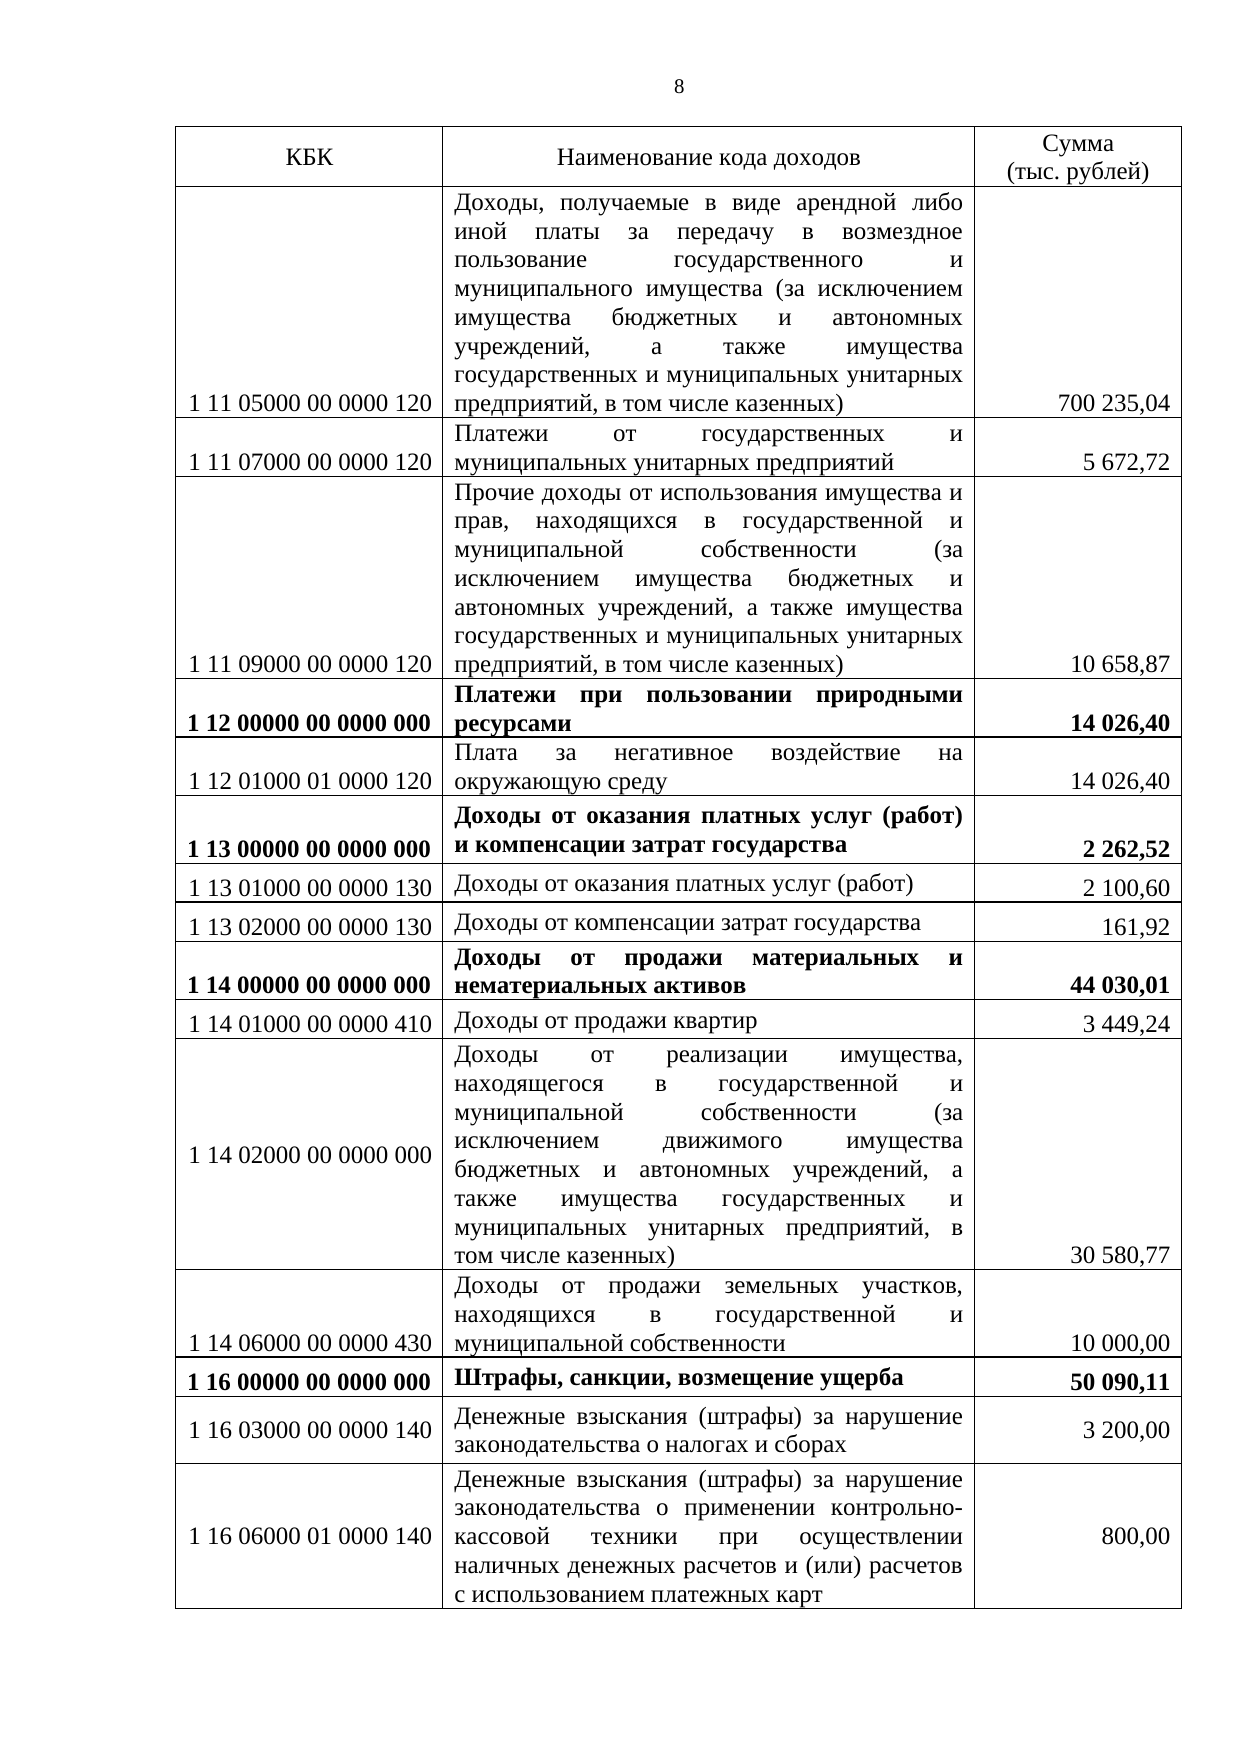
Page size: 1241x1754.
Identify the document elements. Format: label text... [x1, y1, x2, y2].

table_cell 10 658,87 [975, 477, 1181, 678]
table_cell Штрафы, санкции, возмещение ущерба [443, 1358, 974, 1396]
table_cell 1 14 01000 00 0000 410 [176, 1000, 442, 1038]
table_cell Плата за негативное воздействие на окружающую среду [443, 738, 974, 795]
table_cell 1 14 02000 00 0000 000 [176, 1039, 442, 1269]
table_cell 1 16 00000 00 0000 000 [176, 1358, 442, 1396]
table_cell 5 672,72 [975, 418, 1181, 476]
table_cell 30 580,77 [975, 1039, 1181, 1269]
table_cell 161,92 [975, 903, 1181, 941]
table_cell 1 14 00000 00 0000 000 [176, 942, 442, 999]
table_cell Денежные взыскания (штрафы) за нарушение законодательства о налогах и сборах [443, 1397, 974, 1463]
table_cell Доходы, получаемые в виде арендной либо иной платы за передачу в возмездное пользование государственного и муниципального имущества (за исключением имущества бюджетных и автономных учреждений, а также имущества государственных и муниципальных унитарных предприятий, в том числе казенных) [443, 187, 974, 417]
table_cell 2 100,60 [975, 864, 1181, 901]
table_cell Доходы от продажи материальных и нематериальных активов [443, 942, 974, 999]
table_cell 1 16 06000 01 0000 140 [176, 1464, 442, 1607]
table_cell Доходы от продажи земельных участков, находящихся в государственной и муниципальной собственности [443, 1270, 974, 1356]
table_cell Доходы от оказания платных услуг (работ) и компенсации затрат государства [443, 796, 974, 862]
table_header Наименование кода доходов [443, 127, 974, 186]
table_cell 10 000,00 [975, 1270, 1181, 1356]
table_cell 1 14 06000 00 0000 430 [176, 1270, 442, 1356]
table_cell 1 13 01000 00 0000 130 [176, 864, 442, 901]
table_cell 1 12 01000 01 0000 120 [176, 738, 442, 795]
table_cell Платежи от государственных и муниципальных унитарных предприятий [443, 418, 974, 476]
table_cell Доходы от продажи квартир [443, 1000, 974, 1038]
table_cell Доходы от оказания платных услуг (работ) [443, 864, 974, 901]
table_cell 800,00 [975, 1464, 1181, 1607]
table_cell Платежи при пользовании природными ресурсами [443, 679, 974, 736]
table_header Сумма (тыс. рублей) [975, 127, 1181, 186]
table_cell 14 026,40 [975, 738, 1181, 795]
table_cell 14 026,40 [975, 679, 1181, 736]
table_cell 1 12 00000 00 0000 000 [176, 679, 442, 736]
table_cell 700 235,04 [975, 187, 1181, 417]
table_cell 1 11 05000 00 0000 120 [176, 187, 442, 417]
table_header КБК [176, 127, 442, 186]
table_cell 1 16 03000 00 0000 140 [176, 1397, 442, 1463]
table_cell Денежные взыскания (штрафы) за нарушение законодательства о применении контрольно-кассовой техники при осуществлении наличных денежных расчетов и (или) расчетов с использованием платежных карт [443, 1464, 974, 1607]
table_cell 3 449,24 [975, 1000, 1181, 1038]
table_cell 50 090,11 [975, 1358, 1181, 1396]
table_cell 1 11 07000 00 0000 120 [176, 418, 442, 476]
table_cell Прочие доходы от использования имущества и прав, находящихся в государственной и муниципальной собственности (за исключением имущества бюджетных и автономных учреждений, а также имущества государственных и муниципальных унитарных предприятий, в том числе казенных) [443, 477, 974, 678]
table_cell Доходы от реализации имущества, находящегося в государственной и муниципальной собственности (за исключением движимого имущества бюджетных и автономных учреждений, а также имущества государственных и муниципальных унитарных предприятий, в том числе казенных) [443, 1039, 974, 1269]
table_cell 2 262,52 [975, 796, 1181, 862]
table_cell 1 13 02000 00 0000 130 [176, 903, 442, 941]
table_cell 1 11 09000 00 0000 120 [176, 477, 442, 678]
table_cell 1 13 00000 00 0000 000 [176, 796, 442, 862]
table_cell 44 030,01 [975, 942, 1181, 999]
table_cell 3 200,00 [975, 1397, 1181, 1463]
table_cell Доходы от компенсации затрат государства [443, 903, 974, 941]
